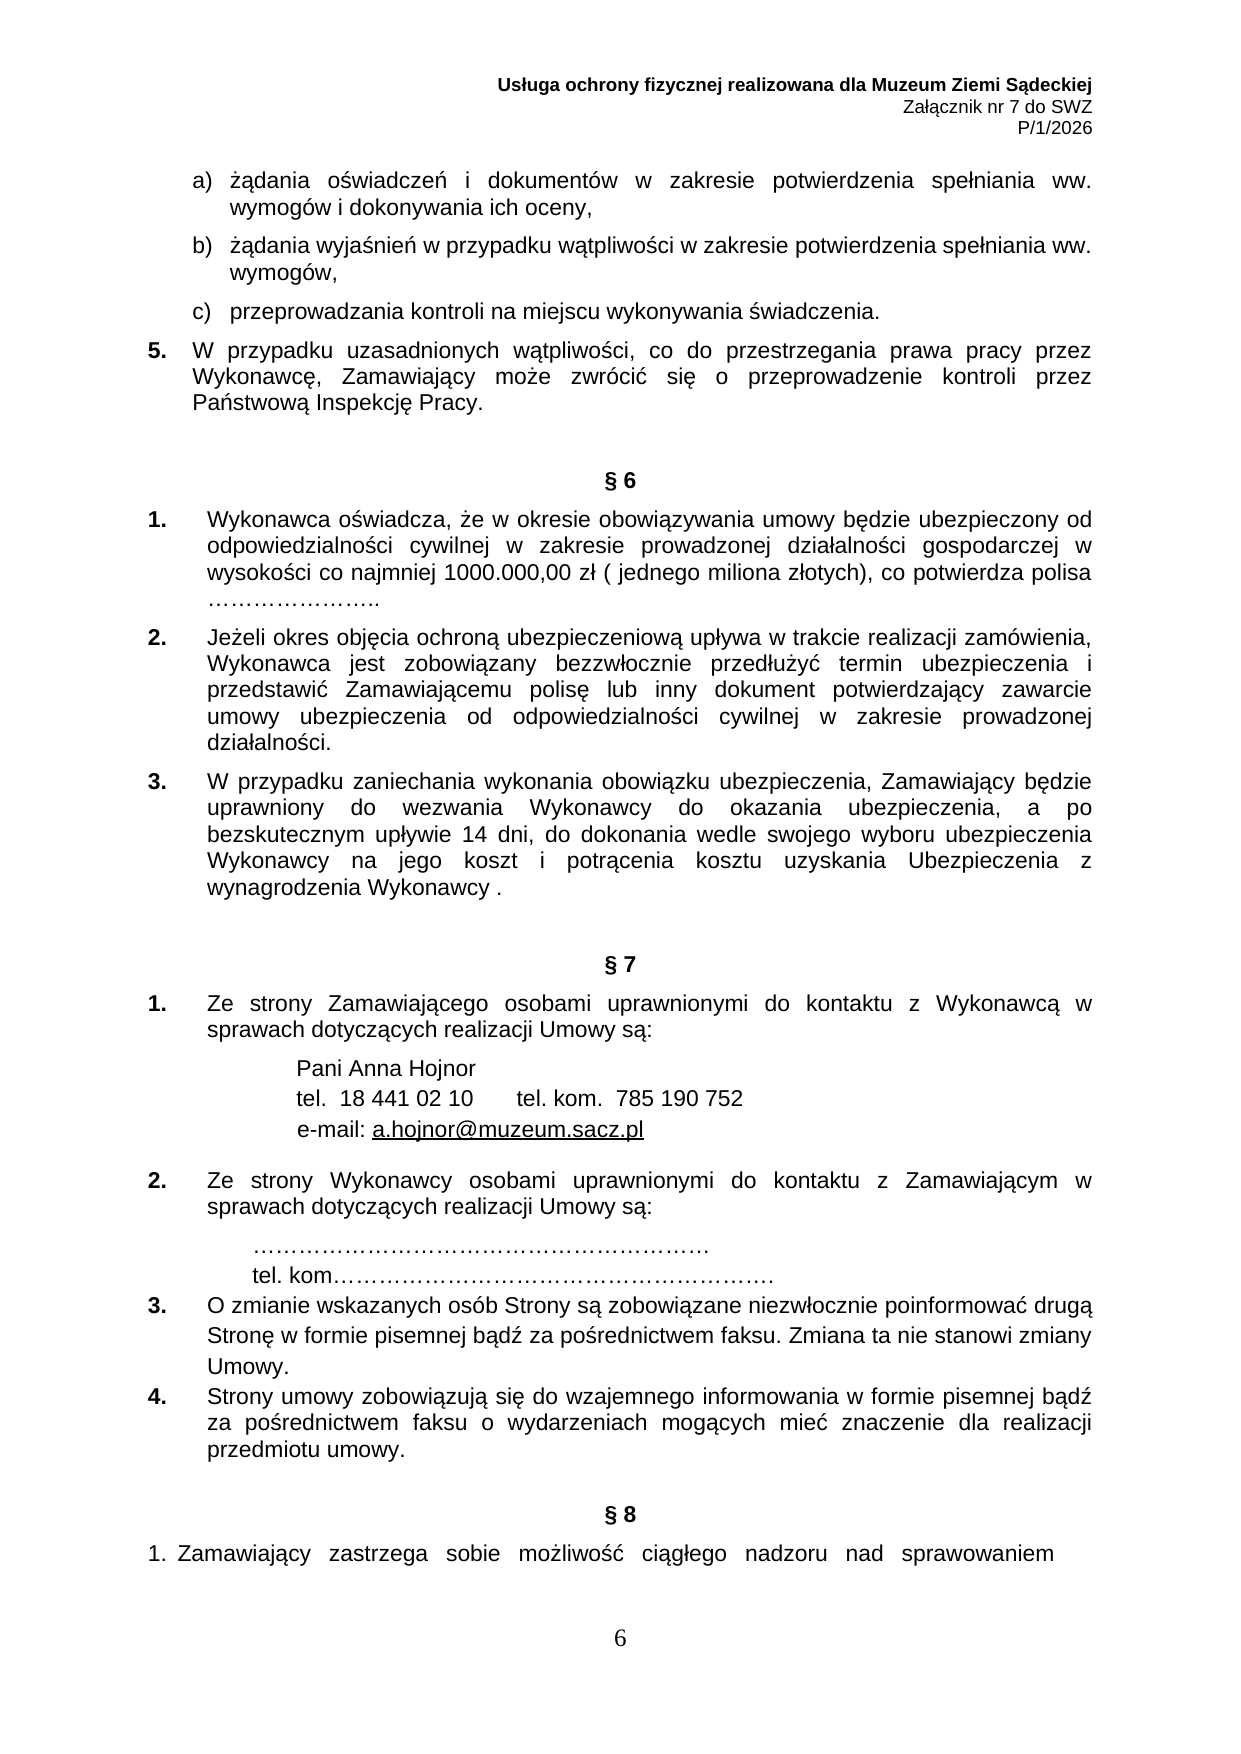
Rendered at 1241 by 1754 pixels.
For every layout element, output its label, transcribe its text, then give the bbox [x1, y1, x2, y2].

list Pani Anna Hojnor tel. 18 441 02 10 tel. kom. 785 190 752 [296, 1055, 1092, 1112]
text § 7 [148, 951, 1093, 977]
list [148, 1540, 1055, 1566]
list przeprowadzania kontroli na miejscu wykonywania świadczenia. [192, 298, 1092, 324]
list Jeżeli okres objęcia ochroną ubezpieczeniową upływa w trakcie realizacji zamówienia, Wykonawca jest zobowiązany bezzwłocznie przedłużyć termin ubezpieczenia i przedstawić Zamawiającemu polisę lub inny dokument potwierdzający zawarcie umowy ubezpieczenia od odpowiedzialności cywilnej w zakresie prowadzonej działalności. [148, 624, 1092, 756]
list …………………………………………………… [252, 1232, 1092, 1258]
list tel. kom…………………………………………………. [252, 1262, 1092, 1288]
list O zmianie wskazanych osób Strony są zobowiązane niezwłocznie poinformować drugą Stronę w formie pisemnej bądź za pośrednictwem faksu. Zmiana ta nie stanowi zmiany Umowy. [148, 1292, 1092, 1379]
list e-mail: a.hojnor@muzeum.sacz.pl [259, 1116, 1092, 1142]
list W przypadku zaniechania wykonania obowiązku ubezpieczenia, Zamawiający będzie uprawniony do wezwania Wykonawcy do okazania ubezpieczenia, a po bezskutecznym upływie 14 dni, do dokonania wedle swojego wyboru ubezpieczenia Wykonawcy na jego koszt i potrącenia kosztu uzyskania Ubezpieczenia z wynagrodzenia Wykonawcy . [148, 768, 1092, 900]
list W przypadku uzasadnionych wątpliwości, co do przestrzegania prawa pracy przez Wykonawcę, Zamawiający może zwrócić się o przeprowadzenie kontroli przez Państwową Inspekcję Pracy. [148, 337, 1092, 416]
list Ze strony Zamawiającego osobami uprawnionymi do kontaktu z Wykonawcą w sprawach dotyczących realizacji Umowy są: [148, 990, 1093, 1043]
text § 6 [148, 467, 1093, 493]
list żądania wyjaśnień w przypadku wątpliwości w zakresie potwierdzenia spełniania ww. wymogów, [192, 232, 1092, 285]
list Strony umowy zobowiązują się do wzajemnego informowania w formie pisemnej bądź za pośrednictwem faksu o wydarzeniach mogących mieć znaczenie dla realizacji przedmiotu umowy. [148, 1383, 1093, 1462]
list żądania oświadczeń i dokumentów w zakresie potwierdzenia spełniania ww. wymogów i dokonywania ich oceny, [192, 167, 1092, 220]
list Ze strony Wykonawcy osobami uprawnionymi do kontaktu z Zamawiającym w sprawach dotyczących realizacji Umowy są: [148, 1167, 1092, 1219]
list Wykonawca oświadcza, że w okresie obowiązywania umowy będzie ubezpieczony od odpowiedzialności cywilnej w zakresie prowadzonej działalności gospodarczej w wysokości co najmniej 1000.000,00 zł ( jednego miliona złotych), co potwierdza polisa ………………….. [148, 506, 1092, 611]
text § 8 [148, 1501, 1093, 1527]
